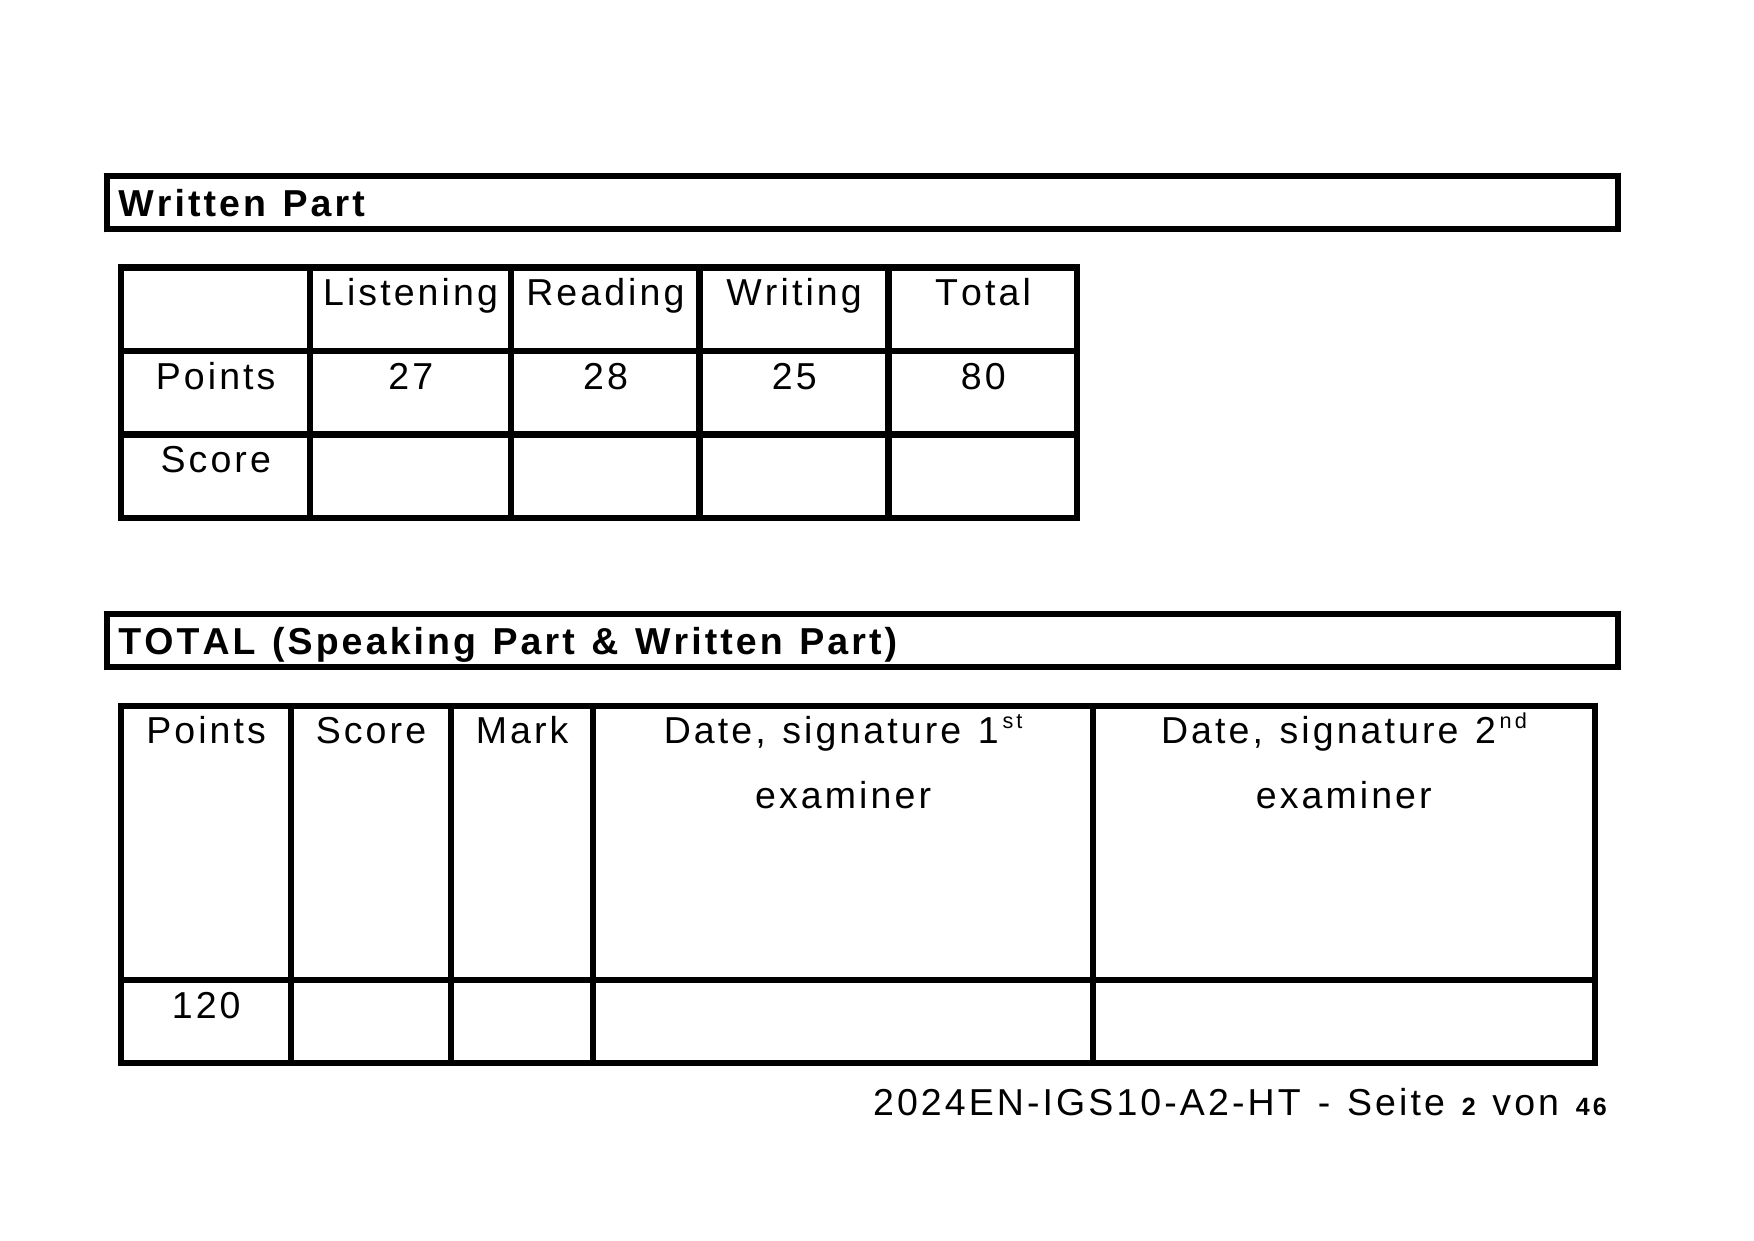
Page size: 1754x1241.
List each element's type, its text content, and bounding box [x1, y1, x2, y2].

table_header Date, signature 1st examiner [596, 709, 1090, 977]
table_cell Points [124, 354, 307, 431]
subtitle TOTAL (Speaking Part & Written Part) [110, 617, 1615, 664]
table_header Listening [313, 271, 508, 348]
table_cell [596, 983, 1090, 1060]
table_cell [313, 438, 508, 515]
table_cell [703, 438, 885, 515]
table_header Score [294, 709, 448, 977]
table_cell 25 [703, 354, 885, 431]
table_header Reading [514, 271, 696, 348]
table_header Writing [703, 271, 885, 348]
table_cell [454, 983, 590, 1060]
table_header Mark [454, 709, 590, 977]
table_header [124, 271, 307, 348]
table_cell 80 [892, 354, 1074, 431]
table_cell [1096, 983, 1592, 1060]
table_cell [294, 983, 448, 1060]
subtitle Written Part [110, 179, 1615, 226]
table_header Date, signature 2nd examiner [1096, 709, 1592, 977]
table_cell 27 [313, 354, 508, 431]
table_cell [514, 438, 696, 515]
table_cell 28 [514, 354, 696, 431]
table_header Total [892, 271, 1074, 348]
table_cell Score [124, 438, 307, 515]
table_cell 120 [124, 983, 288, 1060]
table_cell [892, 438, 1074, 515]
table_header Points [124, 709, 288, 977]
